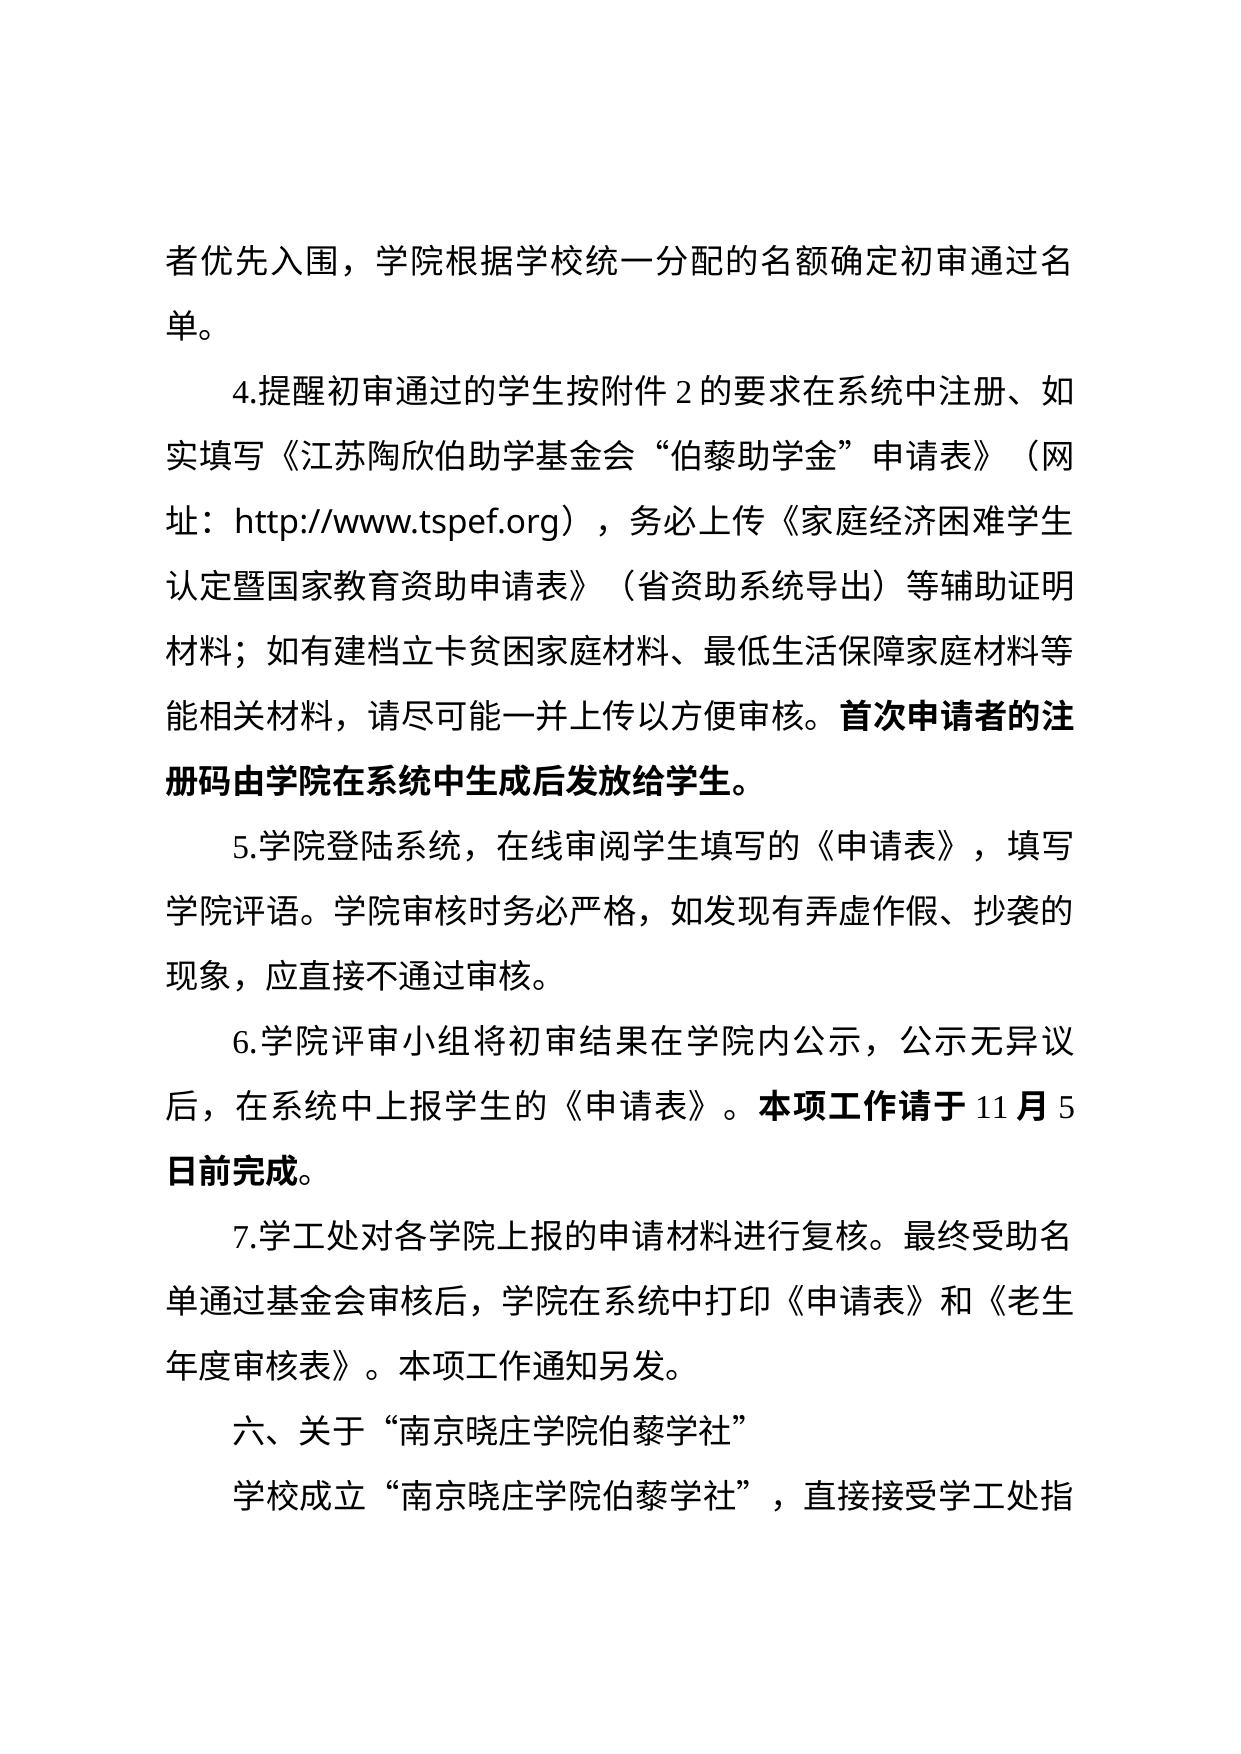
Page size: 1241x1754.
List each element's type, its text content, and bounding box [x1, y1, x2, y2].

list 7.学工处对各学院上报的申请材料进行复核。最终受助名单通过基金会审核后，学院在系统中打印《申请表》和《老生年度审核表》。本项工作通知另发。 [165, 1202, 1075, 1397]
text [165, 1462, 1075, 1527]
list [165, 227, 1075, 357]
text 六、关于“南京晓庄学院伯藜学社” [165, 1397, 1075, 1462]
list 6.学院评审小组将初审结果在学院内公示，公示无异议后，在系统中上报学生的《申请表》。本项工作请于11月5日前完成。 [165, 1007, 1075, 1202]
list 5.学院登陆系统，在线审阅学生填写的《申请表》，填写学院评语。学院审核时务必严格，如发现有弄虚作假、抄袭的现象，应直接不通过审核。 [165, 812, 1075, 1007]
list 4.提醒初审通过的学生按附件2的要求在系统中注册、如实填写《江苏陶欣伯助学基金会“伯藜助学金”申请表》（网址：http://www.tspef.org），务必上传《家庭经济困难学生认定暨国家教育资助申请表》（省资助系统导出）等辅助证明材料；如有建档立卡贫困家庭材料、最低生活保障家庭材料等能相关材料，请尽可能一并上传以方便审核。首次申请者的注册码由学院在系统中生成后发放给学生。 [165, 357, 1075, 812]
